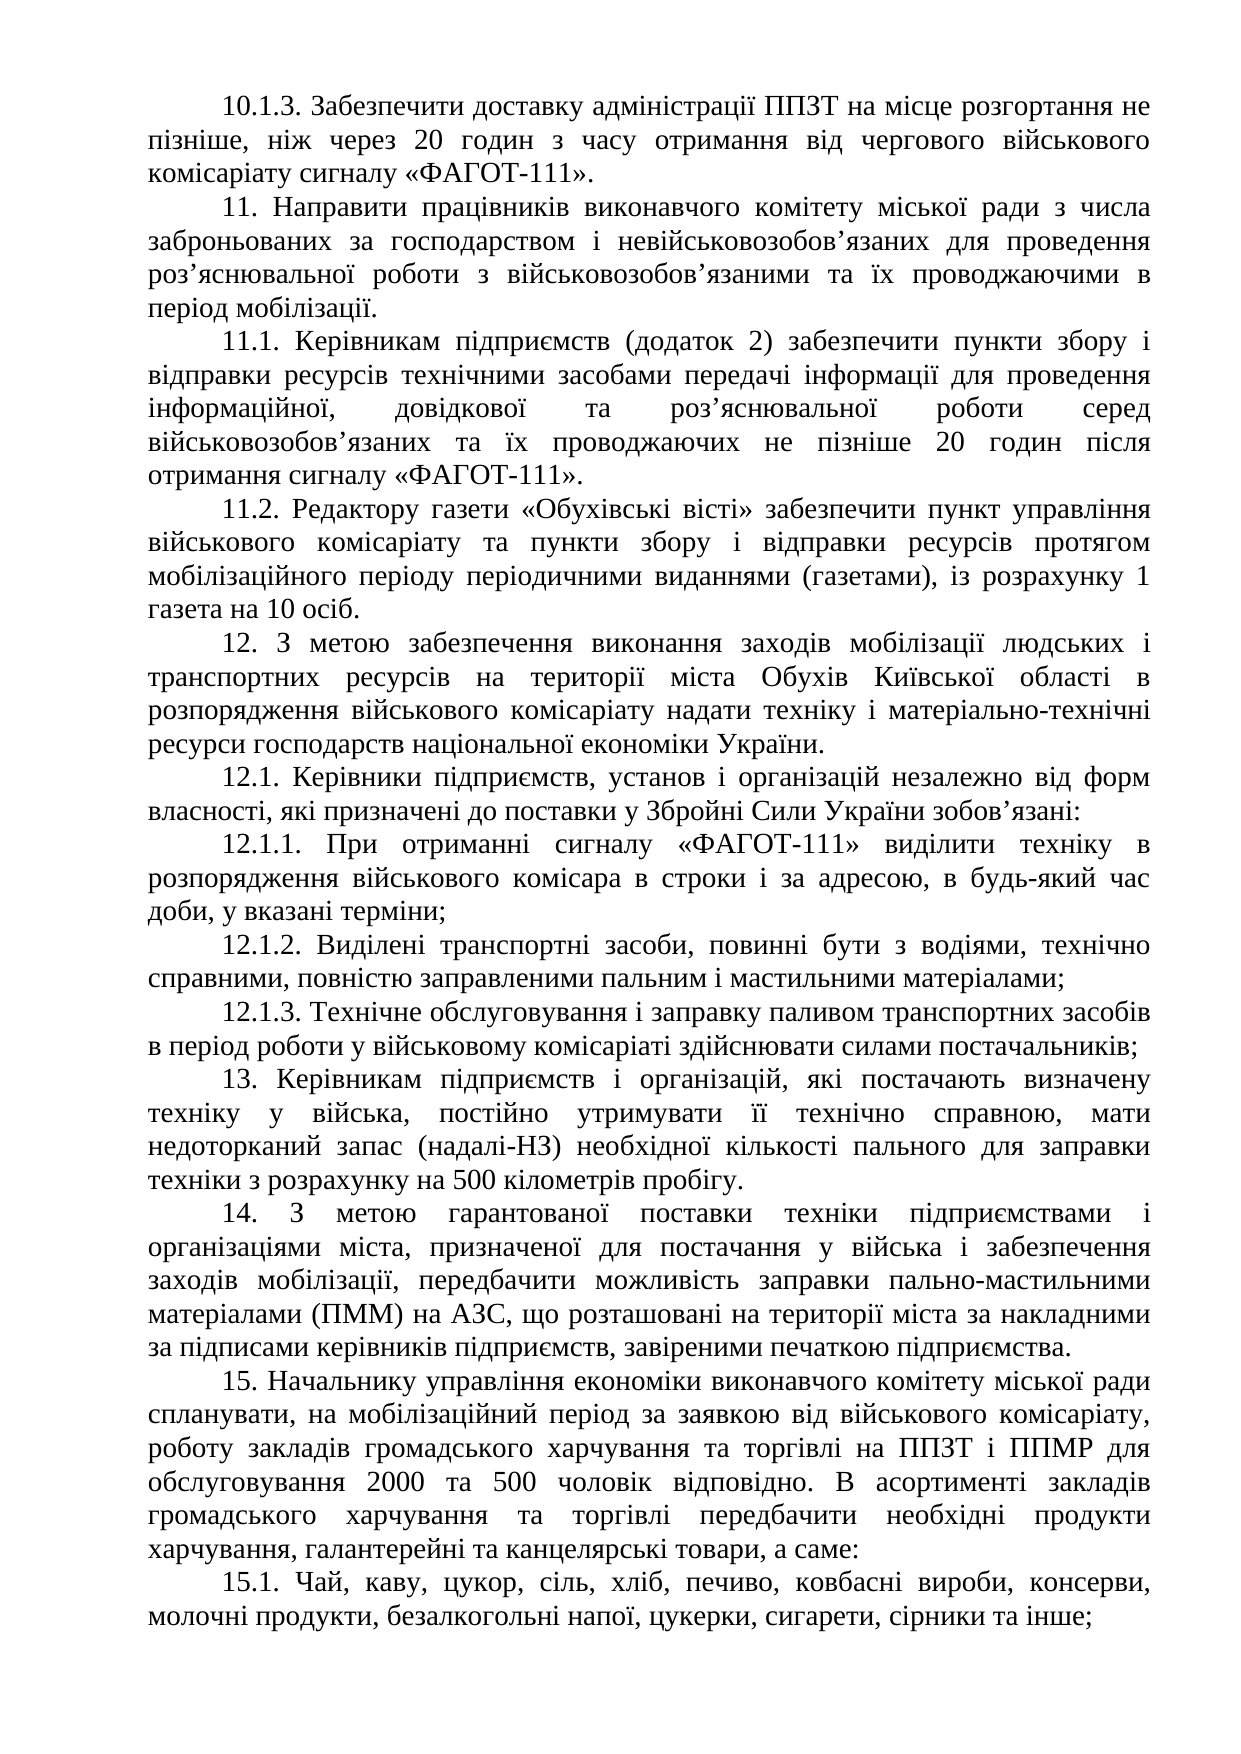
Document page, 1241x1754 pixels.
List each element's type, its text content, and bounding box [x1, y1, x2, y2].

text 13. Керівникам підприємств і організацій, які постачають визначену техніку у війська, постійно утримувати її технічно справною, мати недоторканий запас (надалі-НЗ) необхідної кількості пального для заправки техніки з розрахунку на 500 кілометрів пробігу. [148, 1061, 1152, 1195]
text 12.1.1. При отриманні сигналу «ФАГОТ-111» виділити техніку в розпорядження військового комісара в строки і за адресою, в будь-який час доби, у вказані терміни; [148, 826, 1152, 927]
text 12. З метою забезпечення виконання заходів мобілізації людських і транспортних ресурсів на території міста Обухів Київської області в розпорядження військового комісаріату надати техніку і матеріально-технічні ресурси господарств національної економіки України. [148, 625, 1152, 759]
text 11. Направити працівників виконавчого комітету міської ради з числа заброньованих за господарством і невійськовозобов’язаних для проведення роз’яснювальної роботи з військовозобов’язаними та їх проводжаючими в період мобілізації. [148, 189, 1152, 323]
text 12.1.3. Технічне обслуговування і заправку паливом транспортних засобів в період роботи у військовому комісаріаті здійснювати силами постачальників; [148, 994, 1152, 1061]
text 12.1.2. Виділені транспортні засоби, повинні бути з водіями, технічно справними, повністю заправленими пальним і мастильними матеріалами; [148, 927, 1152, 994]
text 10.1.3. Забезпечити доставку адміністрації ППЗТ на місце розгортання не пізніше, ніж через 20 годин з часу отримання від чергового військового комісаріату сигналу «ФАГОТ-111». [148, 88, 1152, 189]
text 11.1. Керівникам підприємств (додаток 2) забезпечити пункти збору і відправки ресурсів технічними засобами передачі інформації для проведення інформаційної, довідкової та роз’яснювальної роботи серед військовозобов’язаних та їх проводжаючих не пізніше 20 годин після отримання сигналу «ФАГОТ-111». [148, 323, 1152, 491]
text 14. З метою гарантованої поставки техніки підприємствами і організаціями міста, призначеної для постачання у війська і забезпечення заходів мобілізації, передбачити можливість заправки пально-мастильними матеріалами (ПММ) на АЗС, що розташовані на території міста за накладними за підписами керівників підприємств, завіреними печаткою підприємства. [148, 1195, 1152, 1363]
text 12.1. Керівники підприємств, установ і організацій незалежно від форм власності, які призначені до поставки у Збройні Сили України зобов’язані: [148, 759, 1152, 826]
text 11.2. Редактору газети «Обухівські вісті» забезпечити пункт управління військового комісаріату та пункти збору і відправки ресурсів протягом мобілізаційного періоду періодичними виданнями (газетами), із розрахунку 1 газета на 10 осіб. [148, 491, 1152, 625]
text 15.1. Чай, каву, цукор, сіль, хліб, печиво, ковбасні вироби, консерви, молочні продукти, безалкогольні напої, цукерки, сигарети, сірники та інше; [148, 1564, 1152, 1631]
text 15. Начальнику управління економіки виконавчого комітету міської ради спланувати, на мобілізаційний період за заявкою від військового комісаріату, роботу закладів громадського харчування та торгівлі на ППЗТ і ППМР для обслуговування 2000 та 500 чоловік відповідно. В асортименті закладів громадського харчування та торгівлі передбачити необхідні продукти харчування, галантерейні та канцелярські товари, а саме: [148, 1363, 1152, 1564]
